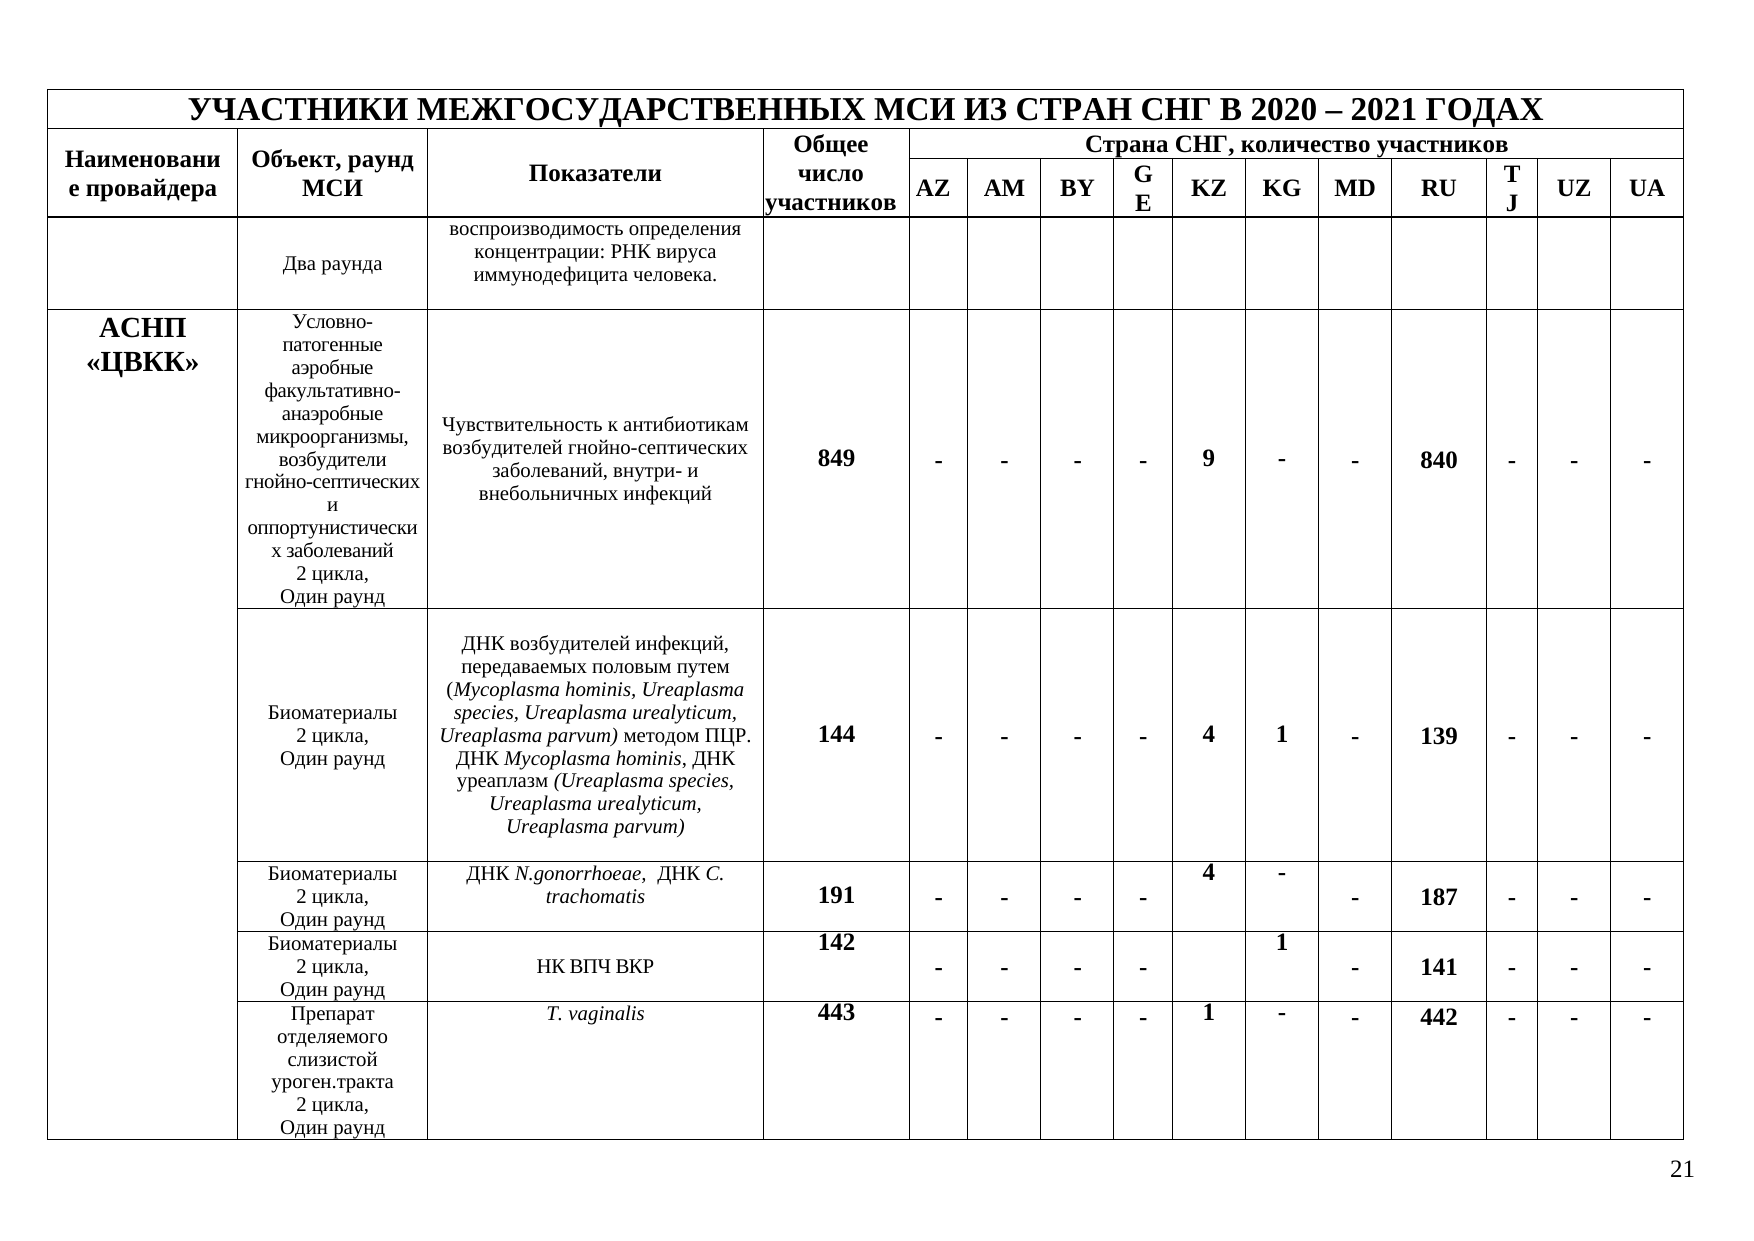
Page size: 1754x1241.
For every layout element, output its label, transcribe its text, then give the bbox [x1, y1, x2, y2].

table_cell - [1319, 932, 1391, 1001]
table_cell 187 [1392, 862, 1486, 931]
table_cell - [1611, 609, 1683, 861]
table_cell - [1319, 218, 1391, 309]
table_cell GE [1114, 159, 1172, 216]
table_cell 840 [1392, 310, 1486, 608]
table_cell - [1538, 310, 1610, 608]
table_cell [1173, 932, 1245, 1001]
table_cell - [1319, 609, 1391, 861]
table_cell - [1538, 218, 1610, 309]
table_cell АСНП «ЦВКК» [48, 310, 237, 1139]
table_cell НК ВПЧ ВКР [428, 932, 763, 1001]
table_cell - [968, 609, 1040, 861]
table_cell Условно-патогенные аэробные факультативно-анаэробные микроорганизмы, возбудители гнойно-септических и оппортунистических заболеваний 2 цикла, Один раунд [238, 310, 427, 608]
table_cell 85 [764, 218, 909, 309]
table_cell Страна СНГ, количество участников [910, 129, 1683, 158]
table_cell T. vaginalis [428, 1002, 763, 1139]
table_cell - [1041, 932, 1113, 1001]
table_cell 9 [1173, 310, 1245, 608]
table_cell Препарат отделяемого слизистой уроген.тракта 2 цикла, Один раунд [238, 1002, 427, 1139]
table_cell Биоматериалы 2 цикла, Один раунд [238, 862, 427, 931]
table_cell - [1611, 218, 1683, 309]
table_cell Общее число участников [764, 129, 909, 216]
table_cell - [1538, 932, 1610, 1001]
table_cell Показатели [428, 129, 763, 216]
table_cell 1 [1246, 609, 1318, 861]
table_cell 442 [1392, 1002, 1486, 1139]
table_cell - [1114, 609, 1172, 861]
table_cell - [1538, 862, 1610, 931]
table_cell - [910, 218, 967, 309]
table_cell - [1041, 1002, 1113, 1139]
table_cell - [1114, 218, 1172, 309]
table_cell Чувствительность к антибиотикам возбудителей гнойно-септических заболеваний, внутри- и внебольничных инфекций [428, 310, 763, 608]
table_cell TJ [1487, 159, 1537, 216]
table_cell - [1041, 310, 1113, 608]
table_cell ДНК возбудителей инфекций, передаваемых половым путем (Mycoplasma hominis, Ureaplasma species, Ureaplasma urealyticum, Ureaplasma parvum) методом ПЦР. ДНК Mycoplasma hominis, ДНК уреаплазм (Ureaplasma species, Ureaplasma urealyticum, Ureaplasma parvum) [428, 609, 763, 861]
table_cell - [910, 1002, 967, 1139]
table_cell MD [1319, 159, 1391, 216]
table_cell - [1319, 1002, 1391, 1139]
table_cell - [968, 310, 1040, 608]
table_cell 849 [764, 310, 909, 608]
table_cell - [968, 932, 1040, 1001]
table_cell - [1487, 932, 1537, 1001]
table_cell ДНК N.gonorrhoeae, ДНК C. trachomatis [428, 862, 763, 931]
table_cell Наименование провайдера [48, 129, 237, 216]
table_cell 142 [764, 932, 909, 1001]
table_cell BY [1041, 159, 1113, 216]
table_cell - [1114, 932, 1172, 1001]
table_cell 1 [1173, 1002, 1245, 1139]
table_cell - [1538, 1002, 1610, 1139]
table_cell - [1114, 862, 1172, 931]
table_cell - [1487, 1002, 1537, 1139]
table_cell - [968, 218, 1040, 309]
table_cell RU [1392, 159, 1486, 216]
table_cell - [1319, 310, 1391, 608]
table_cell 144 [764, 609, 909, 861]
table_cell - [1611, 932, 1683, 1001]
table_cell 4 [1173, 609, 1245, 861]
table_cell Объект, раунд МСИ [238, 129, 427, 216]
table_cell AZ [910, 159, 967, 216]
table_cell UA [1611, 159, 1683, 216]
table_cell - [1538, 609, 1610, 861]
table_cell - [1487, 218, 1537, 309]
table_cell Биоматериалы 2 цикла, Один раунд [238, 609, 427, 861]
table_cell - [1487, 609, 1537, 861]
table_cell - [1611, 1002, 1683, 1139]
table_cell AM [968, 159, 1040, 216]
table_cell - [1487, 862, 1537, 931]
table_cell - [1114, 310, 1172, 608]
table_cell Биоматериалы 2 цикла, Один раунд [238, 932, 427, 1001]
table_cell - [910, 932, 967, 1001]
table_cell - [910, 862, 967, 931]
table_cell 1 [1173, 218, 1245, 309]
table_cell 191 [764, 862, 909, 931]
table_cell - [1319, 862, 1391, 931]
table_cell - [1611, 862, 1683, 931]
table_cell Плазма крови, Два раунда [238, 218, 427, 309]
table_cell KG [1246, 159, 1318, 216]
table_cell 139 [1392, 609, 1486, 861]
table_cell Точность, повторяемость и воспроизводимость определения концентрации: РНК вируса иммунодефицита человека. [428, 218, 763, 309]
table_cell - [910, 609, 967, 861]
table_cell - [1041, 609, 1113, 861]
table_cell 443 [764, 1002, 909, 1139]
table_cell - [1487, 310, 1537, 608]
table_cell KZ [1173, 159, 1245, 216]
table_cell UZ [1538, 159, 1610, 216]
table_cell - [1246, 1002, 1318, 1139]
table_cell - [1114, 1002, 1172, 1139]
table_cell - [1611, 310, 1683, 608]
table_cell - [1246, 862, 1318, 931]
table_cell - [1246, 310, 1318, 608]
table_cell 4 [1173, 862, 1245, 931]
table_cell 84 [1392, 218, 1486, 309]
table_cell 1 [1246, 932, 1318, 1001]
table_cell - [1041, 218, 1113, 309]
table_cell - [968, 1002, 1040, 1139]
table_header УЧАСТНИКИ МЕЖГОСУДАРСТВЕННЫХ МСИ ИЗ СТРАН СНГ В 2020 – 2021 ГОДАХ [48, 90, 1683, 128]
table_cell - [1246, 218, 1318, 309]
table_cell - [910, 310, 967, 608]
table_cell - [968, 862, 1040, 931]
table_cell 141 [1392, 932, 1486, 1001]
table_cell - [1041, 862, 1113, 931]
